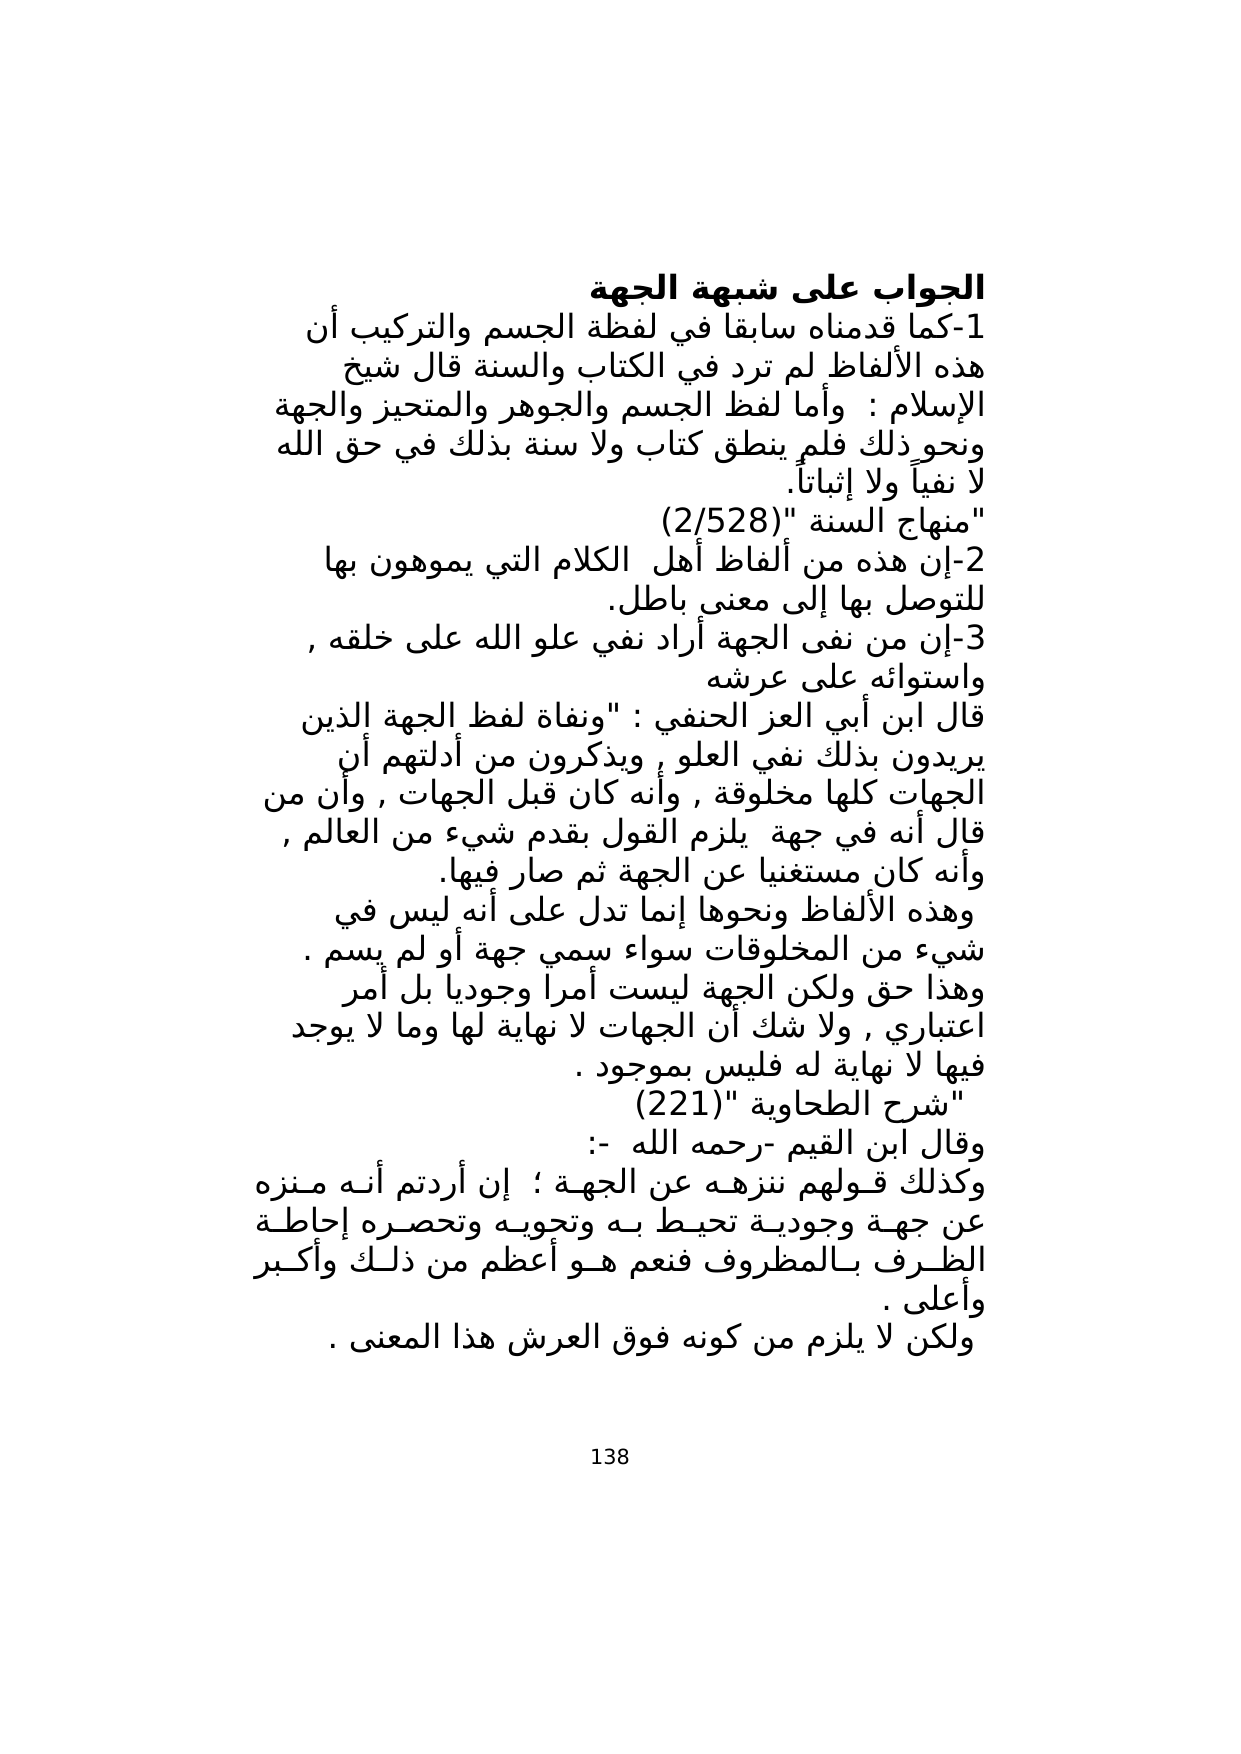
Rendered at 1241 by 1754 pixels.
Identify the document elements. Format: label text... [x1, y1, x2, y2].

text وكذلك قولهم ننزهه عن الجهة ؛ إن أردتم أنه منزه عن جهة وجودية تحيط به وتحويه وتحصره إحاطة الظرف بالمظروف فنعم هو أعظم من ذلك وأكبر وأعلى . [254, 1162, 986, 1318]
text الجواب على شبهة الجهة [254, 269, 986, 308]
text وهذا حق ولكن الجهة ليست أمرا وجوديا بل أمر اعتباري , ولا شك أن الجهات لا نهاية لها وما لا يوجد فيها لا نهاية له فليس بموجود . [254, 968, 986, 1085]
text 3-إن من نفى الجهة أراد نفي علو الله على خلقه , واستوائه على عرشه [254, 618, 986, 696]
text ولكن لا يلزم من كونه فوق العرش هذا المعنى . [254, 1318, 986, 1357]
text قال ابن أبي العز الحنفي : "ونفاة لفظ الجهة الذين يريدون بذلك نفي العلو , ويذكرون من أدلتهم أن الجهات كلها مخلوقة , وأنه كان قبل الجهات , وأن من قال أنه في جهة يلزم القول بقدم شيء من العالم , وأنه كان مستغنيا عن الجهة ثم صار فيها. [254, 696, 986, 890]
text "شرح الطحاوية "(221) [254, 1085, 986, 1123]
text وهذه الألفاظ ونحوها إنما تدل على أنه ليس في شيء من المخلوقات سواء سمي جهة أو لم يسم . [254, 890, 986, 968]
text 2-إن هذه من ألفاظ أهل الكلام التي يموهون بها للتوصل بها إلى معنى باطل. [254, 541, 986, 618]
text "منهاج السنة "(2/528) [254, 502, 986, 541]
text وقال ابن القيم -رحمه الله -: [254, 1123, 986, 1162]
text 1-كما قدمناه سابقا في لفظة الجسم والتركيب أن هذه الألفاظ لم ترد في الكتاب والسنة قال شيخ الإسلام : وأما لفظ الجسم والجوهر والمتحيز والجهة ونحو ذلك فلم ينطق كتاب ولا سنة بذلك في حق الله لا نفياً ولا إثباتاً. [254, 308, 986, 502]
